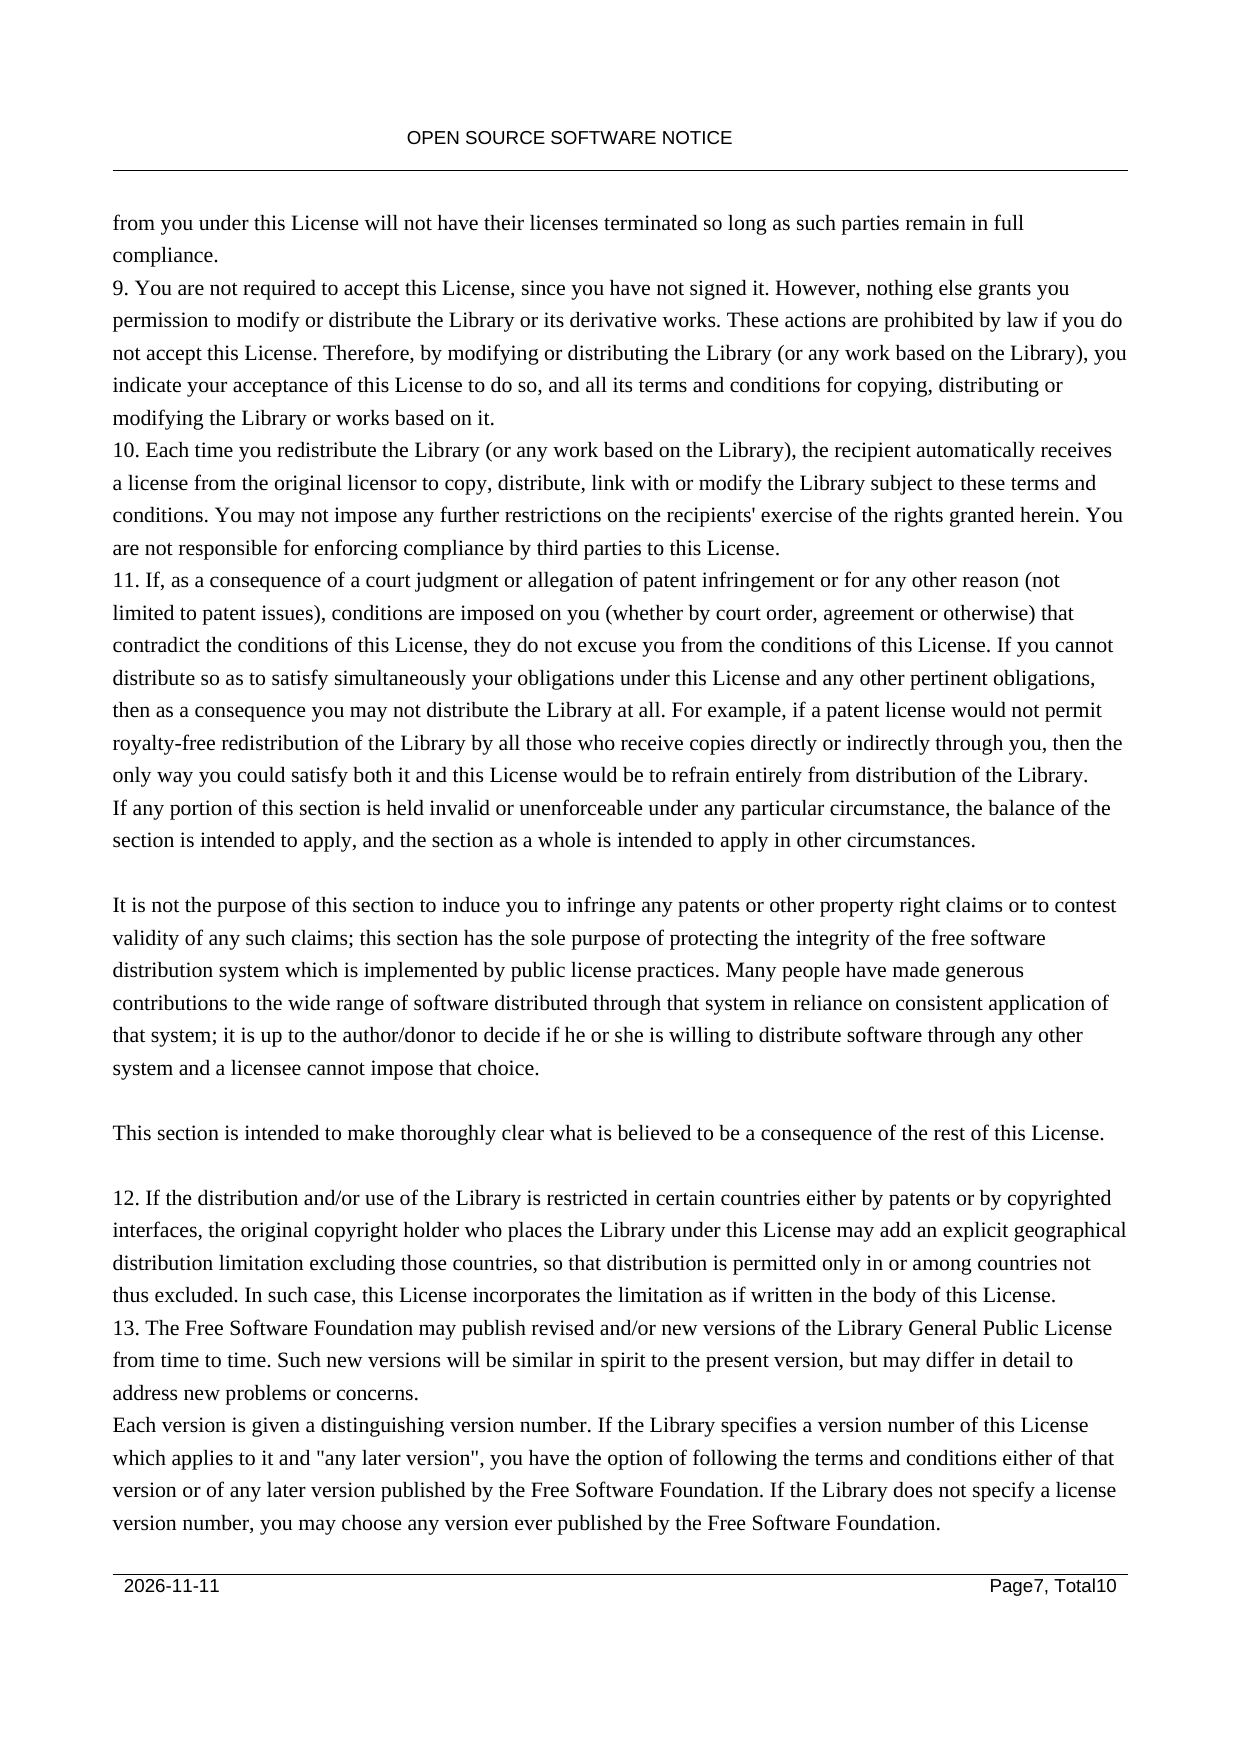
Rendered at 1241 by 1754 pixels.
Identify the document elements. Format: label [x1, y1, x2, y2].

text [112, 206, 1128, 1539]
